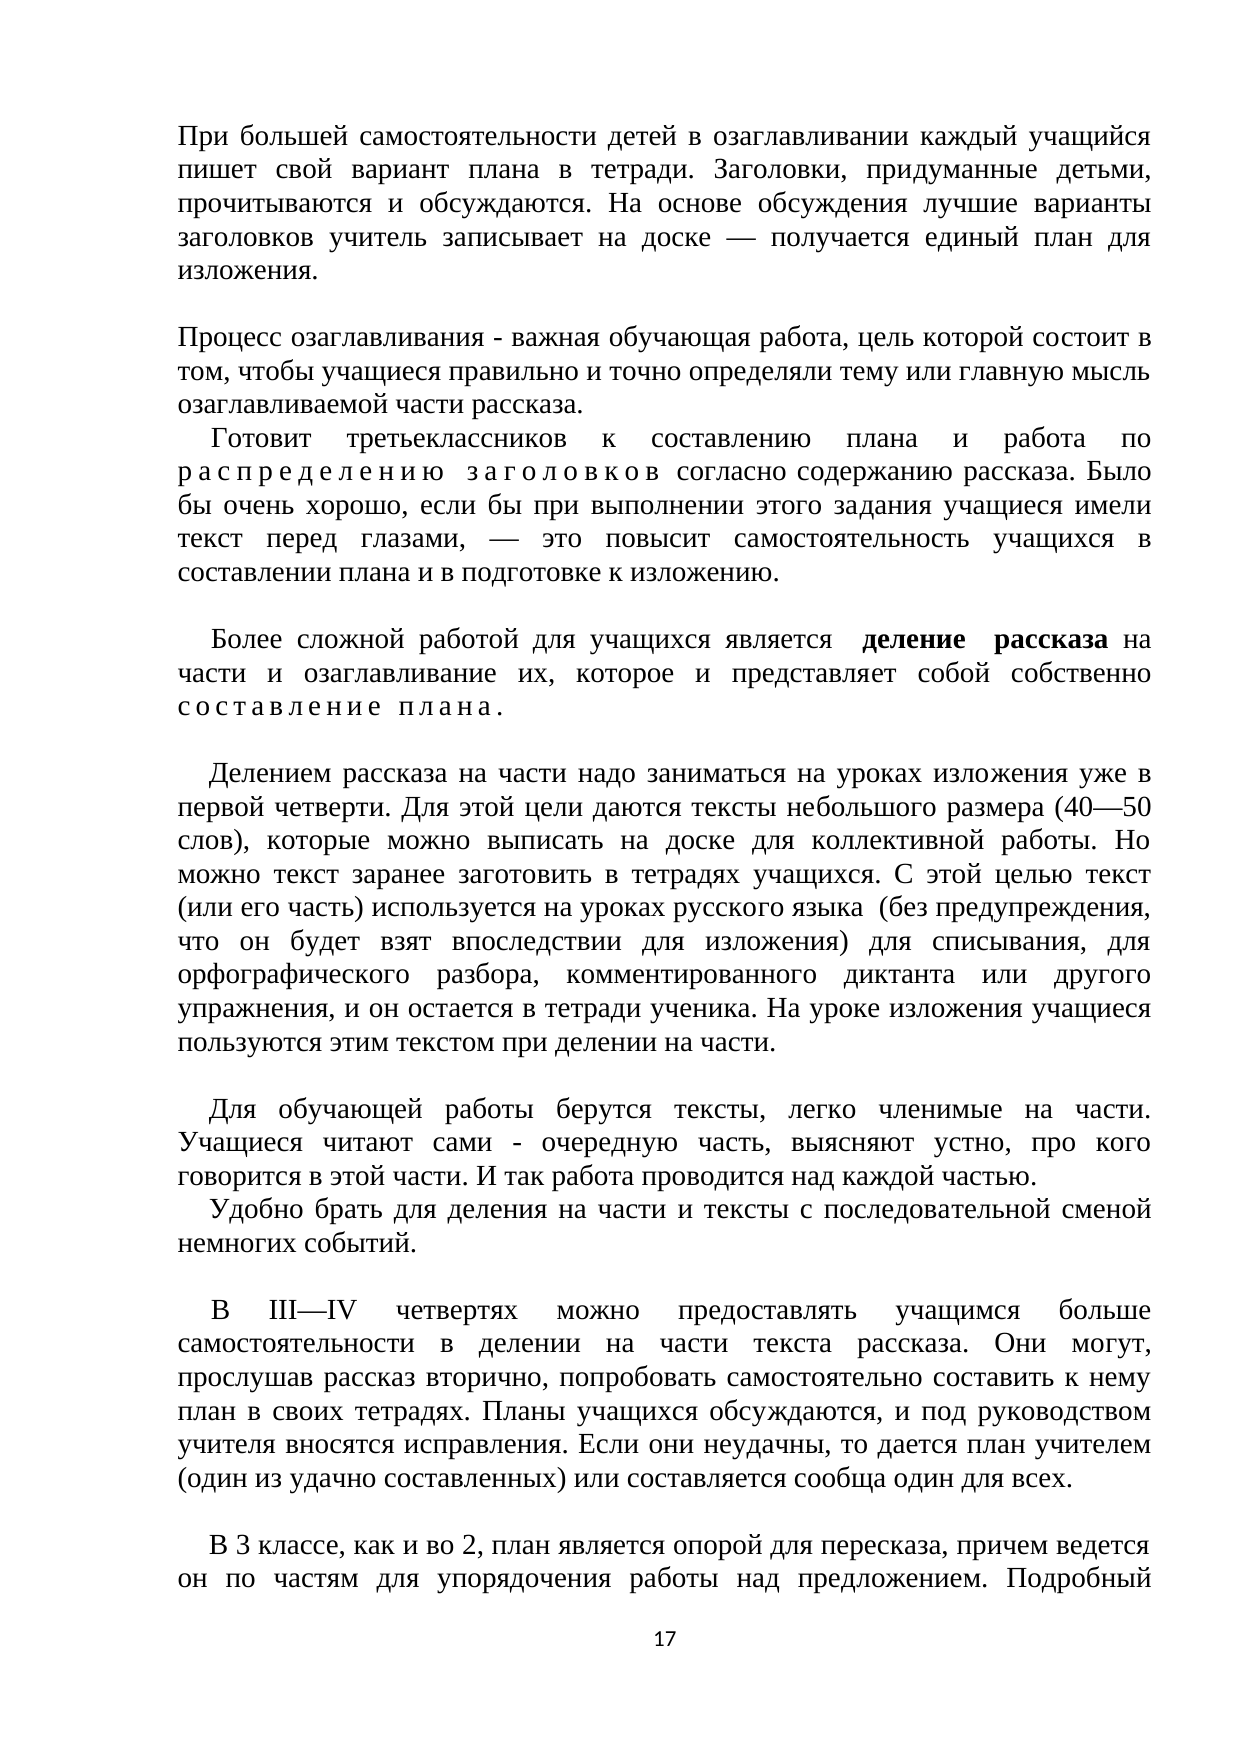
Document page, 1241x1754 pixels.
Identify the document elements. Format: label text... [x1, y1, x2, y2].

text Более сложной работой для учащихся является деление рассказа на части и озаглавливание их, которое и представляет собой собственно составление плана. [177, 621, 1152, 722]
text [177, 1527, 1152, 1594]
text Готовит третьеклассников к составлению плана и работа по распределению заголовков согласно содержанию рассказа. Было бы очень хорошо, если бы при выполнении этого задания учащиеся имели текст перед глазами, — это повысит самостоятельность учащихся в составлении плана и в подготовке к изложению. [177, 420, 1152, 588]
text Для обучающей работы берутся тексты, легко членимые на части. Учащиеся читают сами - очередную часть, выясняют устно, про кого говорится в этой части. И так работа проводится над каждой частью. [177, 1091, 1152, 1191]
text При большей самостоятельности детей в озаглавливании каждый учащийся пишет свой вариант плана в тетради. Заголовки, придуманные детьми, прочитываются и обсуждаются. На основе обсуждения лучшие варианты заголовков учитель записывает на доске — получается единый план для изложения. [177, 118, 1152, 286]
text В III—IV четвертях можно предоставлять учащимся больше самостоятельности в делении на части текста рассказа. Они могут, прослушав рассказ вторично, попробовать самостоятельно составить к нему план в своих тетрадях. Планы учащихся обсуждаются, и под руководством учителя вносятся исправления. Если они неудачны, то дается план учителем (один из удачно составленных) или составляется сообща один для всех. [177, 1292, 1152, 1493]
text Процесс озаглавливания - важная обучающая работа, цель которой состоит в том, чтобы учащиеся правильно и точно определяли тему или главную мысль озаглавливаемой части рассказа. [177, 319, 1152, 420]
text Делением рассказа на части надо заниматься на уроках изложения уже в первой четверти. Для этой цели даются тексты небольшого размера (40—50 слов), которые можно выписать на доске для коллективной работы. Но можно текст заранее заготовить в тетрадях учащихся. С этой целью текст (или его часть) используется на уроках русского языка (без предупреждения, что он будет взят впоследствии для изложения) для списывания, для орфографического разбора, комментированного диктанта или другого упражнения, и он остается в тетради ученика. На уроке изложения учащиеся пользуются этим текстом при делении на части. [177, 755, 1152, 1057]
text Удобно брать для деления на части и тексты с последовательной сменой немногих событий. [177, 1191, 1152, 1258]
